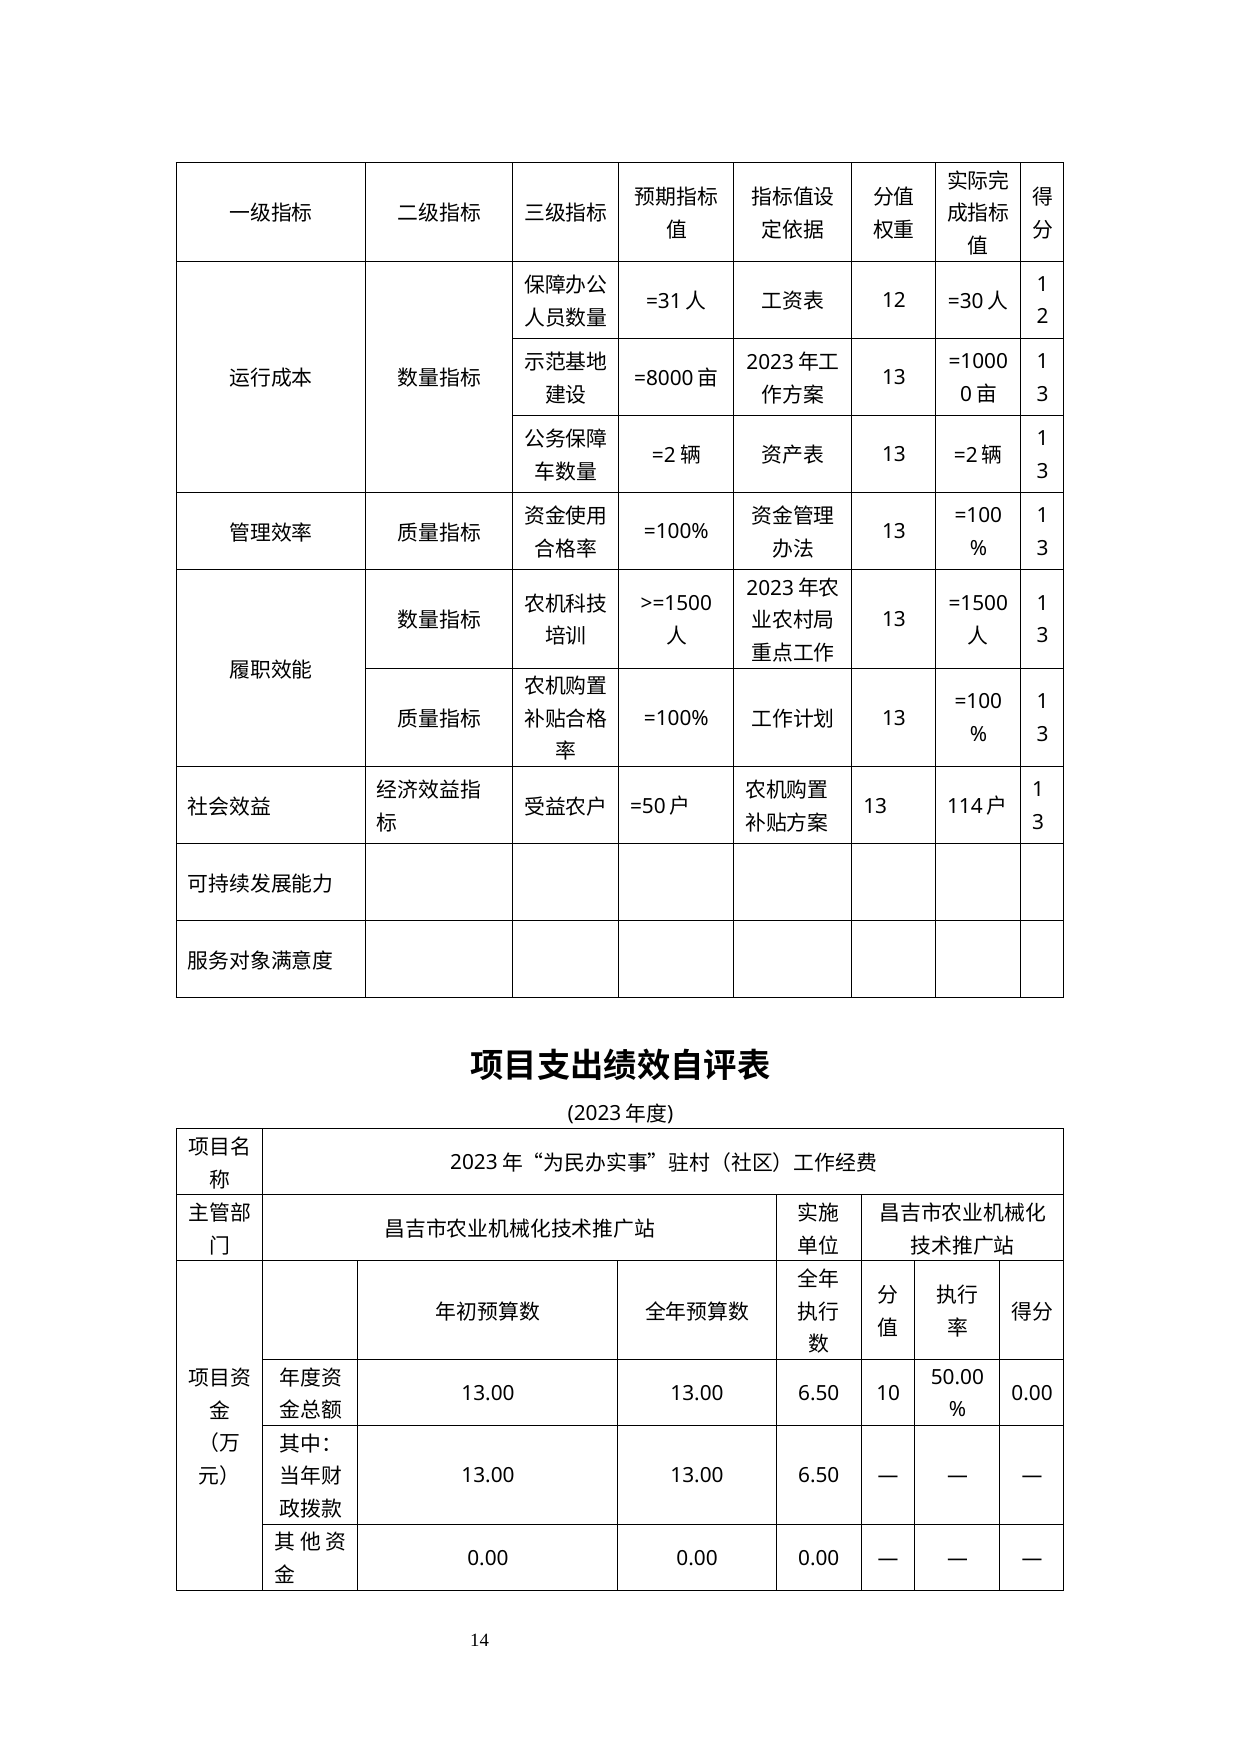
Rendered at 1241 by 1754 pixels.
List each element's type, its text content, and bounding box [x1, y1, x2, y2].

table_cell 资产表 [734, 416, 851, 492]
table_cell =30人 [936, 262, 1020, 338]
table_cell 其中：当年财政拨款 [263, 1426, 357, 1523]
table_cell 受益农户 [513, 767, 618, 843]
table_cell 13.00 [358, 1360, 617, 1425]
table_cell [1021, 921, 1063, 997]
table_cell 10 [862, 1360, 914, 1425]
table_cell 13 [1021, 767, 1063, 843]
table_cell 得分 [1021, 163, 1063, 261]
table_cell 资金管理办法 [734, 493, 851, 569]
table_cell 数量指标 [366, 570, 512, 667]
table_cell 0.00 [777, 1525, 861, 1589]
table_cell 保障办公人员数量 [513, 262, 618, 338]
table_cell 得分 [1000, 1261, 1063, 1359]
table_cell 13 [852, 570, 935, 667]
table_cell 主管部门 [177, 1195, 262, 1260]
table_cell 其他资金 [263, 1525, 357, 1589]
table_cell 运行成本 [177, 262, 365, 492]
table_cell 数量指标 [366, 262, 512, 492]
table_cell 13 [1021, 570, 1063, 667]
table_cell 经济效益指标 [366, 767, 512, 843]
table_cell 工资表 [734, 262, 851, 338]
table_header 项目支出绩效自评表 [176, 1031, 1064, 1096]
table_cell 质量指标 [366, 669, 512, 766]
table_cell =2辆 [619, 416, 733, 492]
table_cell 履职效能 [177, 570, 365, 766]
table_cell [1021, 844, 1063, 920]
table_cell =31人 [619, 262, 733, 338]
table_cell =100% [936, 669, 1020, 766]
table_cell 管理效率 [177, 493, 365, 569]
table_cell 昌吉市农业机械化技术推广站 [263, 1195, 776, 1260]
table_cell 12 [1021, 262, 1063, 338]
table_cell =8000亩 [619, 339, 733, 415]
table_cell 13 [1021, 493, 1063, 569]
table_cell 6.50 [777, 1426, 861, 1523]
table_cell — [862, 1426, 914, 1523]
table_cell [366, 921, 512, 997]
table_cell =50户 [619, 767, 733, 843]
table_cell 分值权重 [852, 163, 935, 261]
table_cell 二级指标 [366, 163, 512, 261]
table_cell 执行率 [915, 1261, 999, 1359]
table_cell 0.00 [358, 1525, 617, 1589]
table_cell 社会效益 [177, 767, 365, 843]
table_cell 0.00 [1000, 1360, 1063, 1425]
table_cell =1500人 [936, 570, 1020, 667]
table_cell 实际完成指标值 [936, 163, 1020, 261]
table_cell 13 [852, 339, 935, 415]
table_cell 13 [1021, 416, 1063, 492]
table_cell 质量指标 [366, 493, 512, 569]
table_cell =100% [619, 669, 733, 766]
table_cell [734, 921, 851, 997]
table_cell [263, 1261, 357, 1359]
table_cell 项目资金 （万元） [177, 1261, 262, 1589]
table_cell 2023年农业农村局重点工作 [734, 570, 851, 667]
table_cell 2023年工作方案 [734, 339, 851, 415]
table_cell — [915, 1525, 999, 1589]
table_cell =100% [936, 493, 1020, 569]
table_cell 示范基地建设 [513, 339, 618, 415]
table_cell 13.00 [618, 1426, 776, 1523]
table_cell 年度资金总额 [263, 1360, 357, 1425]
table_cell [852, 844, 935, 920]
table_cell 114户 [936, 767, 1020, 843]
table_cell [619, 844, 733, 920]
table_cell 6.50 [777, 1360, 861, 1425]
table_cell 13.00 [618, 1360, 776, 1425]
table_cell 昌吉市农业机械化技术推广站 [862, 1195, 1063, 1260]
table_cell =10000亩 [936, 339, 1020, 415]
table_cell [734, 844, 851, 920]
table_cell 公务保障车数量 [513, 416, 618, 492]
table_cell 实施单位 [777, 1195, 861, 1260]
table_cell 年初预算数 [358, 1261, 617, 1359]
table_cell 12 [852, 262, 935, 338]
table_cell 全年预算数 [618, 1261, 776, 1359]
table_cell 农机科技培训 [513, 570, 618, 667]
table_cell 工作计划 [734, 669, 851, 766]
table_cell (2023年度) [176, 1096, 1064, 1128]
table_cell =2辆 [936, 416, 1020, 492]
table_cell — [915, 1426, 999, 1523]
table_cell 2023年“为民办实事”驻村（社区）工作经费 [263, 1129, 1063, 1194]
table_cell >=1500人 [619, 570, 733, 667]
table_cell [936, 921, 1020, 997]
table_cell 指标值设定依据 [734, 163, 851, 261]
table_cell 农机购置补贴方案 [734, 767, 851, 843]
table_cell 全年执行数 [777, 1261, 861, 1359]
table_cell [513, 921, 618, 997]
table_cell 一级指标 [177, 163, 365, 261]
table_cell 三级指标 [513, 163, 618, 261]
table_cell 13 [1021, 669, 1063, 766]
table_cell 13.00 [358, 1426, 617, 1523]
table_cell 13 [852, 416, 935, 492]
table_cell 13 [1021, 339, 1063, 415]
table_cell 项目名称 [177, 1129, 262, 1194]
table_cell 农机购置补贴合格率 [513, 669, 618, 766]
table_cell 可持续发展能力 [177, 844, 365, 920]
table_cell 资金使用合格率 [513, 493, 618, 569]
table_cell 0.00 [618, 1525, 776, 1589]
table_cell — [1000, 1426, 1063, 1523]
table_cell [366, 844, 512, 920]
table_cell 13 [852, 767, 935, 843]
table_cell [513, 844, 618, 920]
table_cell =100% [619, 493, 733, 569]
table_cell 13 [852, 669, 935, 766]
table_cell 13 [852, 493, 935, 569]
table_cell [619, 921, 733, 997]
table_cell — [862, 1525, 914, 1589]
table_cell [936, 844, 1020, 920]
table_cell 服务对象满意度 [177, 921, 365, 997]
table_cell [852, 921, 935, 997]
table_cell 预期指标值 [619, 163, 733, 261]
table_cell 分值 [862, 1261, 914, 1359]
table_cell — [1000, 1525, 1063, 1589]
table_cell 50.00% [915, 1360, 999, 1425]
